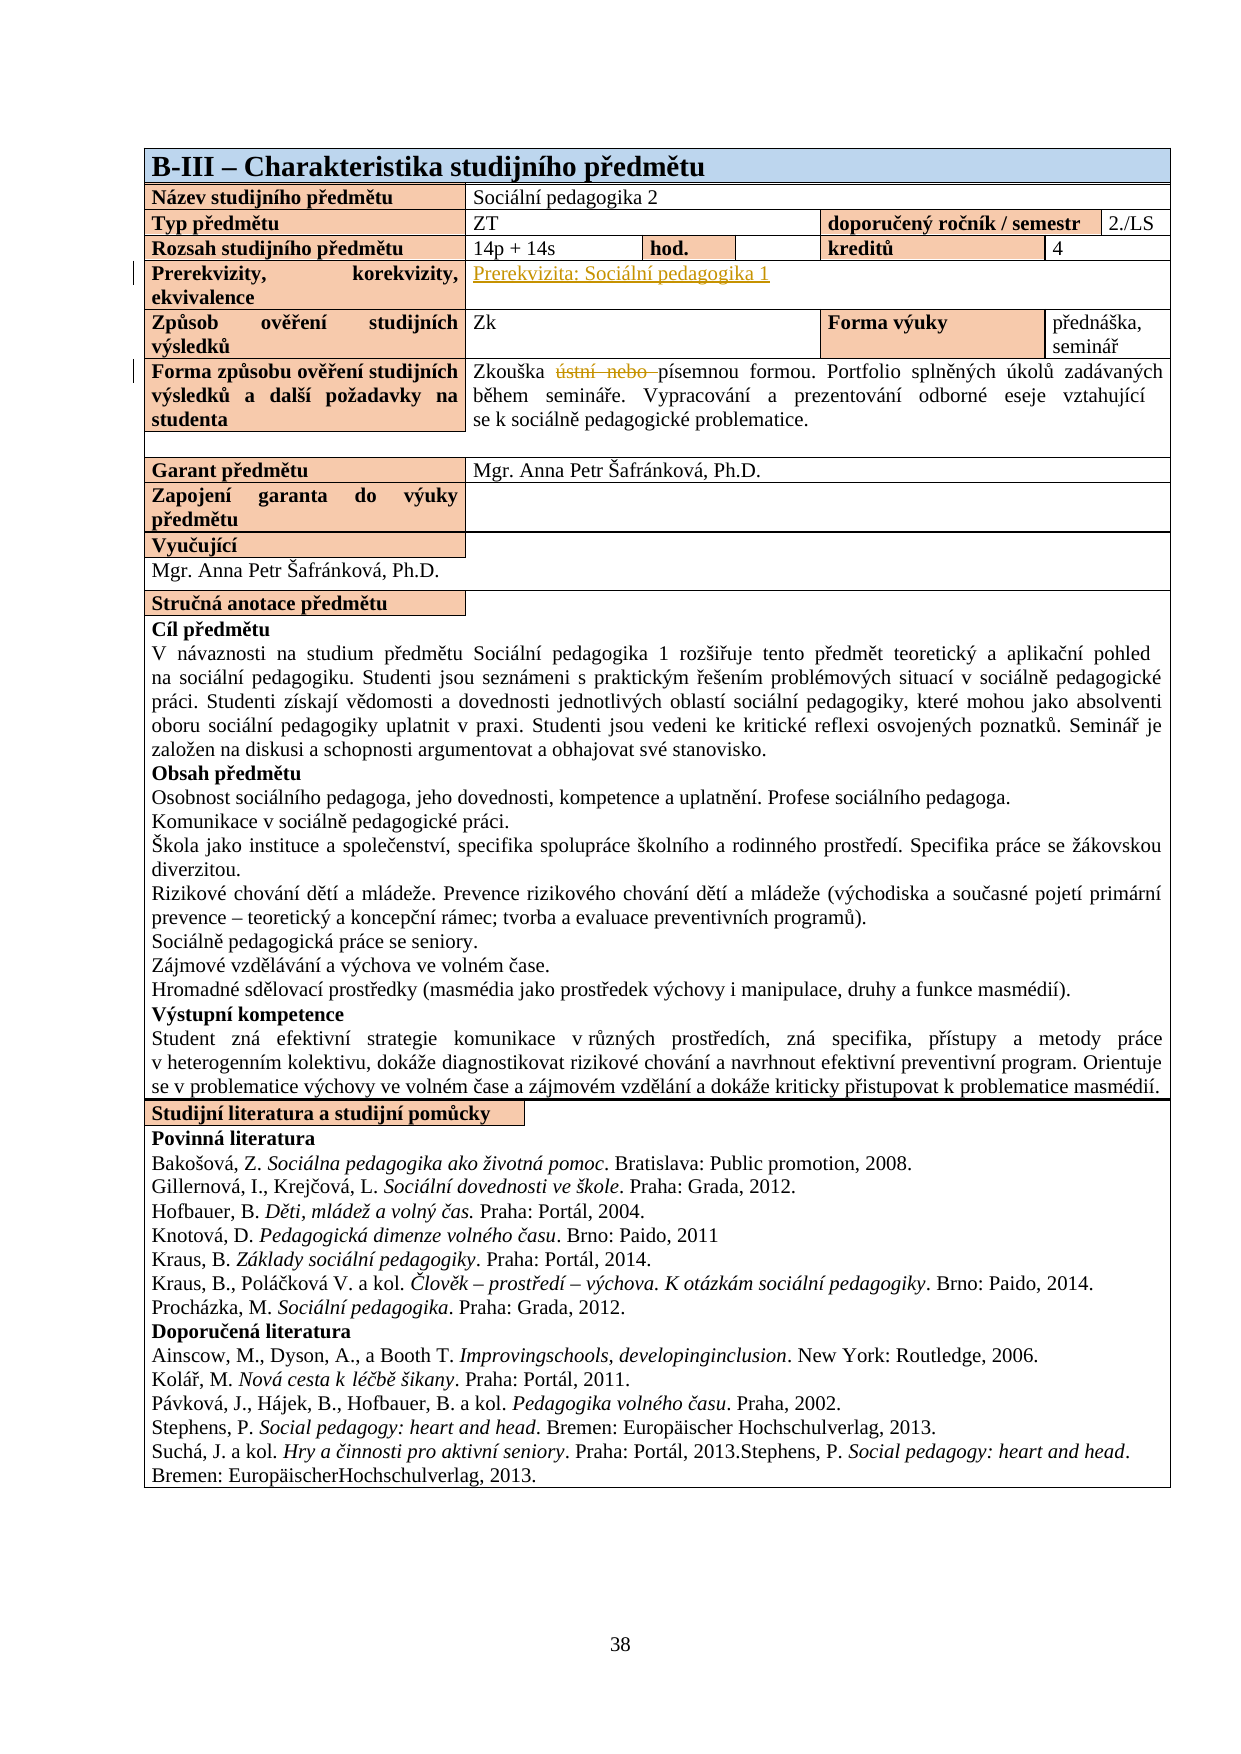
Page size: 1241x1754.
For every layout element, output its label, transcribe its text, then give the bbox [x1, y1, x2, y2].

table_cell [466, 591, 1170, 615]
table_cell [466, 533, 1170, 557]
table_cell Forma výuky [821, 310, 1044, 358]
table_cell 2./LS [1102, 210, 1170, 234]
table_cell [466, 261, 1170, 309]
table_cell Garant předmětu [145, 458, 465, 482]
table_cell Cíl předmětu V návaznosti na studium předmětu Sociální pedagogika 1 rozšiřuje tento předmět teoretický a aplikační pohled na sociální pedagogiku. Studenti jsou seznámeni s praktickým řešením problémových situací v sociálně pedagogické práci. Studenti získají vědomosti a dovednosti jednotlivých oblastí sociální pedagogiky, které mohou jako absolventi oboru sociální pedagogiky uplatnit v praxi. Studenti jsou vedeni ke kritické reflexi osvojených poznatků. Seminář je založen na diskusi a schopnosti argumentovat a obhajovat své stanovisko. Obsah předmětu Osobnost sociálního pedagoga, jeho dovednosti, kompetence a uplatnění. Profese sociálního pedagoga. Komunikace v sociálně pedagogické práci. Škola jako instituce a společenství, specifika spolupráce školního a rodinného prostředí. Specifika práce se žákovskou diverzitou. Rizikové chování dětí a mládeže. Prevence rizikového chování dětí a mládeže (východiska a současné pojetí primární prevence – teoretický a koncepční rámec; tvorba a evaluace preventivních programů). Sociálně pedagogická práce se seniory. Zájmové vzdělávání a výchova ve volném čase. Hromadné sdělovací prostředky (masmédia jako prostředek výchovy i manipulace, druhy a funkce masmédií). Výstupní kompetence Student zná efektivní strategie komunikace v různých prostředích, zná specifika, přístupy a metody práce v heterogenním kolektivu, dokáže diagnostikovat rizikové chování a navrhnout efektivní preventivní program. Orientuje se v problematice výchovy ve volném čase a zájmovém vzdělání a dokáže kriticky přistupovat k problematice masmédií. [145, 615, 1170, 1098]
table_cell Forma způsobu ověření studijních výsledků a další požadavky na studenta [145, 359, 465, 431]
table_cell Zk [466, 310, 820, 358]
table_cell Povinná literatura Bakošová, Z. Sociálna pedagogika ako životná pomoc. Bratislava: Public promotion, 2008. Gillernová, I., Krejčová, L. Sociální dovednosti ve škole. Praha: Grada, 2012. Hofbauer, B. Děti, mládež a volný čas. Praha: Portál, 2004. Knotová, D. Pedagogická dimenze volného času. Brno: Paido, 2011 Kraus, B. Základy sociální pedagogiky. Praha: Portál, 2014. Kraus, B., Poláčková V. a kol. Člověk – prostředí – výchova. K otázkám sociální pedagogiky. Brno: Paido, 2014. Procházka, M. Sociální pedagogika. Praha: Grada, 2012. Doporučená literatura Ainscow, M., Dyson, A., a Booth T. Improvingschools, developinginclusion. New York: Routledge, 2006. Kolář, M. Nová cesta k léčbě šikany. Praha: Portál, 2011. Pávková, J., Hájek, B., Hofbauer, B. a kol. Pedagogika volného času. Praha, 2002. Stephens, P. Social pedagogy: heart and head. Bremen: Europäischer Hochschulverlag, 2013. Suchá, J. a kol. Hry a činnosti pro aktivní seniory. Praha: Portál, 2013.Stephens, P. Social pedagogy: heart and head. Bremen: EuropäischerHochschulverlag, 2013. [145, 1125, 1170, 1487]
table_cell doporučený ročník / semestr [821, 210, 1101, 234]
table_cell Zkouška písemnou formou. Portfolio splněných úkolů zadávaných během semináře. Vypracování a prezentování odborné eseje vztahující se k sociálně pedagogické problematice. [466, 359, 1170, 431]
table_cell Způsob ověření studijních výsledků [145, 310, 465, 358]
table_cell Vyučující [145, 533, 465, 557]
table_cell [736, 236, 820, 259]
table_cell [466, 483, 1170, 531]
table_cell [145, 431, 1170, 457]
table_cell Mgr. Anna Petr Šafránková, Ph.D. [145, 557, 1170, 590]
table_cell Zapojení garanta do výuky předmětu [145, 483, 465, 531]
table_cell Prerekvizity, korekvizity, ekvivalence [145, 261, 465, 309]
table_cell 4 [1046, 236, 1170, 259]
table_cell kreditů [821, 236, 1044, 259]
table_cell Sociální pedagogika 2 [466, 185, 1170, 209]
table_cell Typ předmětu [145, 210, 465, 234]
table_cell Mgr. Anna Petr Šafránková, Ph.D. [466, 458, 1170, 482]
table_header B-III – Charakteristika studijního předmětu [145, 149, 1170, 182]
table_cell Studijní literatura a studijní pomůcky [145, 1101, 524, 1125]
table_cell hod. [643, 236, 735, 259]
table_cell 14p + 14s [466, 236, 642, 259]
table_cell přednáška, seminář [1046, 310, 1170, 358]
table_cell Rozsah studijního předmětu [145, 236, 465, 259]
table_cell Stručná anotace předmětu [145, 591, 465, 615]
table_cell [525, 1101, 1170, 1125]
table_cell ZT [466, 210, 820, 234]
table_cell Název studijního předmětu [145, 185, 465, 209]
